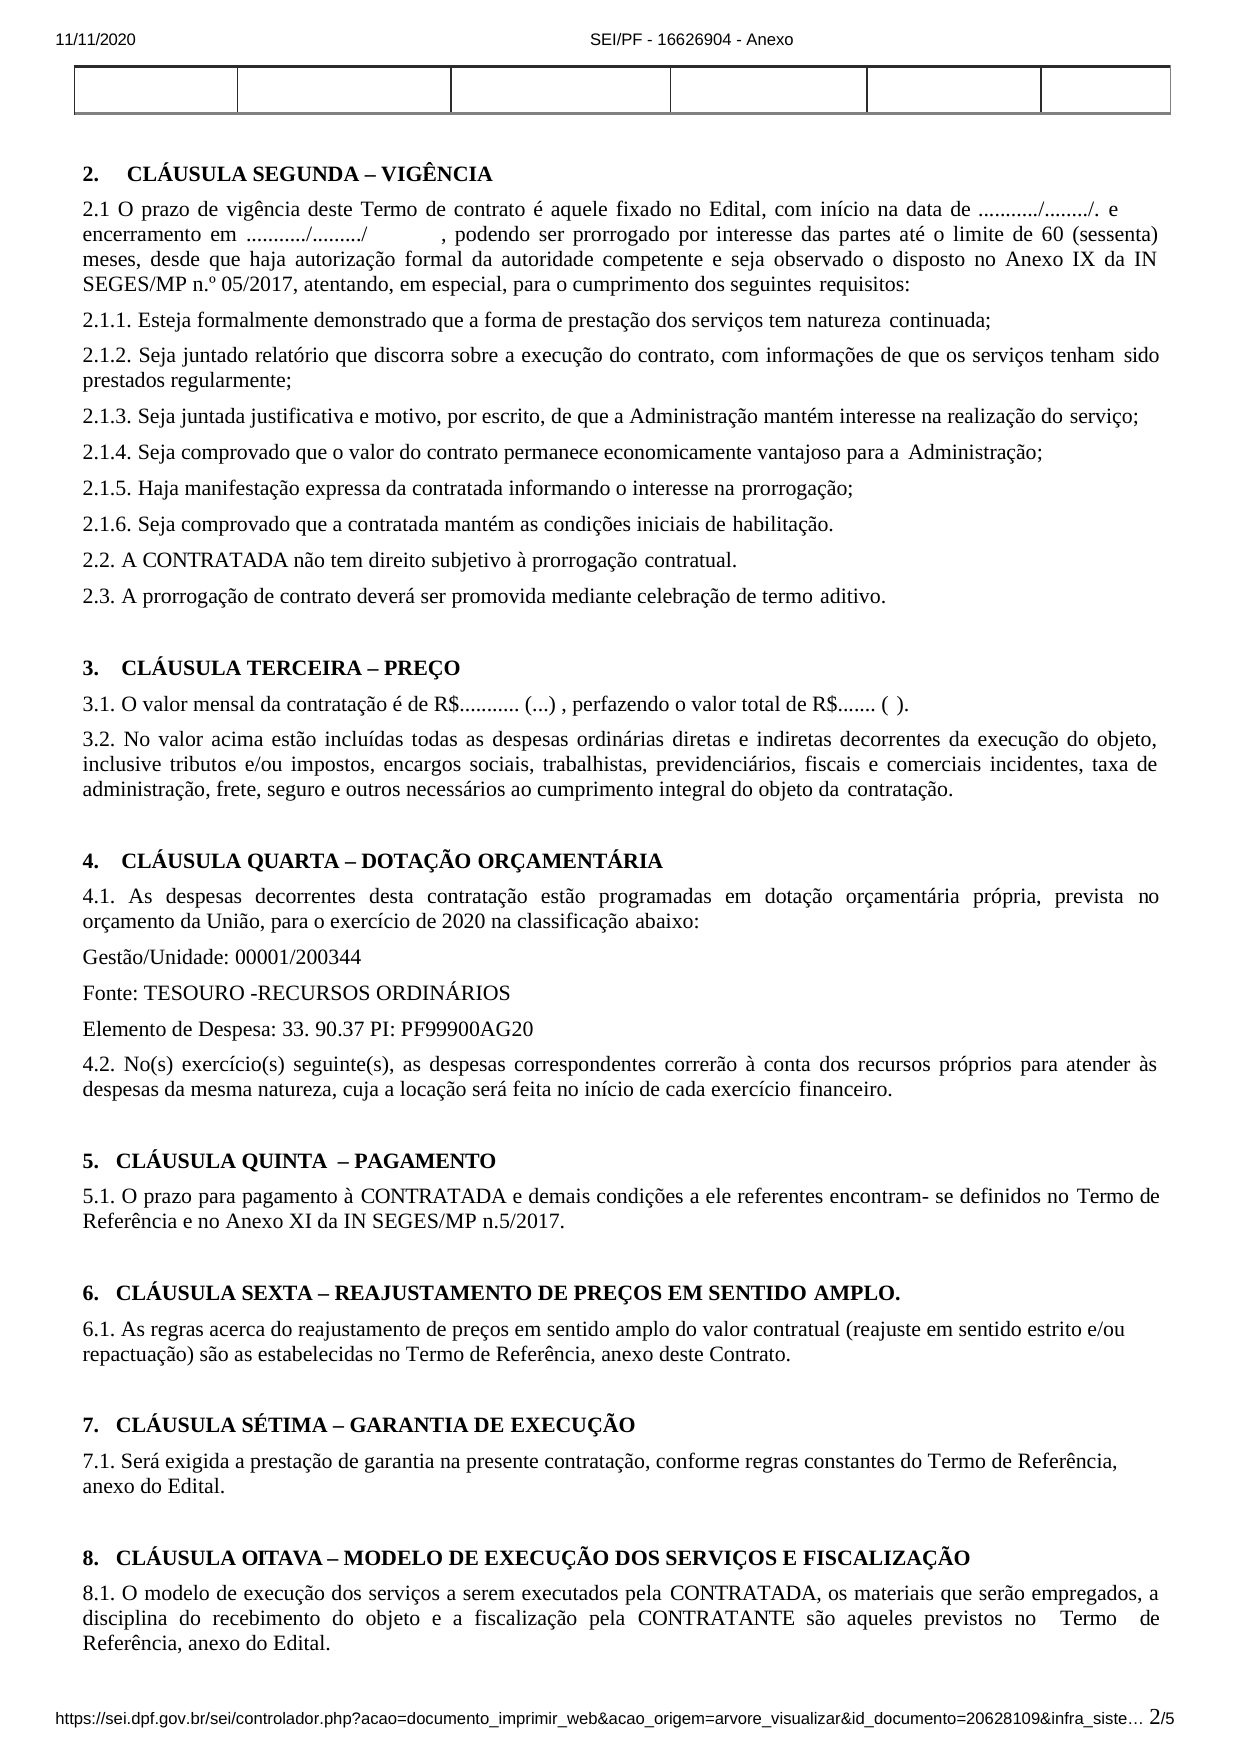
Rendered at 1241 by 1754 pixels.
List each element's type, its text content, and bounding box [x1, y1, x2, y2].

list Seja juntada justificativa e motivo, por escrito, de que a Administração mantém interesse na realização do serviço; [82, 403, 1194, 428]
subtitle CLÁUSULA QUINTA – PAGAMENTO [82, 1148, 1194, 1173]
text Fonte: TESOURO -RECURSOS ORDINÁRIOS [82, 980, 1194, 1005]
table_header [671, 68, 866, 112]
text 8.1. O modelo de execução dos serviços a serem executados pela CONTRATADA, os materiais que serão empregados, a disciplina do recebimento do objeto e a fiscalização pela CONTRATANTE são aqueles previstos no Termo de Referência, anexo do Edital. [82, 1581, 1159, 1655]
text 7.1. Será exigida a prestação de garantia na presente contratação, conforme regras constantes do Termo de Referência, anexo do Edital. [82, 1449, 1169, 1498]
table_header [238, 68, 450, 112]
subtitle CLÁUSULA OITAVA – MODELO DE EXECUÇÃO DOS SERVIÇOS E FISCALIZAÇÃO [82, 1545, 1194, 1570]
list Haja manifestação expressa da contratada informando o interesse na prorrogação; [82, 475, 1194, 500]
list Esteja formalmente demonstrado que a forma de prestação dos serviços tem natureza continuada; [82, 307, 1194, 332]
subtitle CLÁUSULA TERCEIRA – PREÇO [82, 655, 1194, 680]
subtitle CLÁUSULA SÉTIMA – GARANTIA DE EXECUÇÃO [82, 1412, 1194, 1438]
list As despesas decorrentes desta contratação estão programadas em dotação orçamentária própria, prevista no orçamento da União, para o exercício de 2020 na classificação abaixo: [82, 884, 1159, 933]
text 6.1. As regras acerca do reajustamento de preços em sentido amplo do valor contratual (reajuste em sentido estrito e/ou repactuação) são as estabelecidas no Termo de Referência, anexo deste Contrato. [82, 1316, 1194, 1366]
text Gestão/Unidade: 00001/200344 [82, 944, 1194, 969]
table_header [868, 68, 1040, 112]
table_header [1042, 68, 1170, 112]
text 5.1. O prazo para pagamento à CONTRATADA e demais condições a ele referentes encontram- se definidos no Termo de Referência e no Anexo XI da IN SEGES/MP n.5/2017. [82, 1184, 1160, 1234]
list No valor acima estão incluídas todas as despesas ordinárias diretas e indiretas decorrentes da execução do objeto, inclusive tributos e/ou impostos, encargos sociais, trabalhistas, previdenciários, fiscais e comerciais incidentes, taxa de administração, frete, seguro e outros necessários ao cumprimento integral do objeto da contratação. [82, 727, 1159, 801]
list O prazo de vigência deste Termo de contrato é aquele fixado no Edital, com início na data de .........../......../. e [82, 197, 1194, 222]
text encerramento em .........../........./ , podendo ser prorrogado por interesse das partes até o limite de 60 (sessenta) meses, desde que haja autorização formal da autoridade competente e seja observado o disposto no Anexo IX da IN SEGES/MP n.º 05/2017, atentando, em especial, para o cumprimento dos seguintes requisitos: [82, 222, 1159, 296]
table_header [452, 68, 670, 112]
subtitle CLÁUSULA SEGUNDA – VIGÊNCIA [82, 161, 1194, 186]
list Seja comprovado que a contratada mantém as condições iniciais de habilitação. [82, 511, 1194, 536]
list No(s) exercício(s) seguinte(s), as despesas correspondentes correrão à conta dos recursos próprios para atender às despesas da mesma natureza, cuja a locação será feita no início de cada exercício financeiro. [82, 1052, 1159, 1101]
list Seja juntado relatório que discorra sobre a execução do contrato, com informações de que os serviços tenham sido prestados regularmente; [82, 343, 1159, 392]
subtitle CLÁUSULA SEXTA – REAJUSTAMENTO DE PREÇOS EM SENTIDO AMPLO. [82, 1280, 1194, 1306]
list O valor mensal da contratação é de R$........... (...) , perfazendo o valor total de R$....... ( ). [82, 691, 1194, 716]
text Elemento de Despesa: 33. 90.37 PI: PF99900AG20 [82, 1016, 1194, 1041]
table_header [75, 68, 237, 112]
list A prorrogação de contrato deverá ser promovida mediante celebração de termo aditivo. [82, 583, 1194, 608]
subtitle CLÁUSULA QUARTA – DOTAÇÃO ORÇAMENTÁRIA [82, 848, 1194, 873]
list Seja comprovado que o valor do contrato permanece economicamente vantajoso para a Administração; [82, 439, 1194, 464]
list A CONTRATADA não tem direito subjetivo à prorrogação contratual. [82, 547, 1194, 572]
